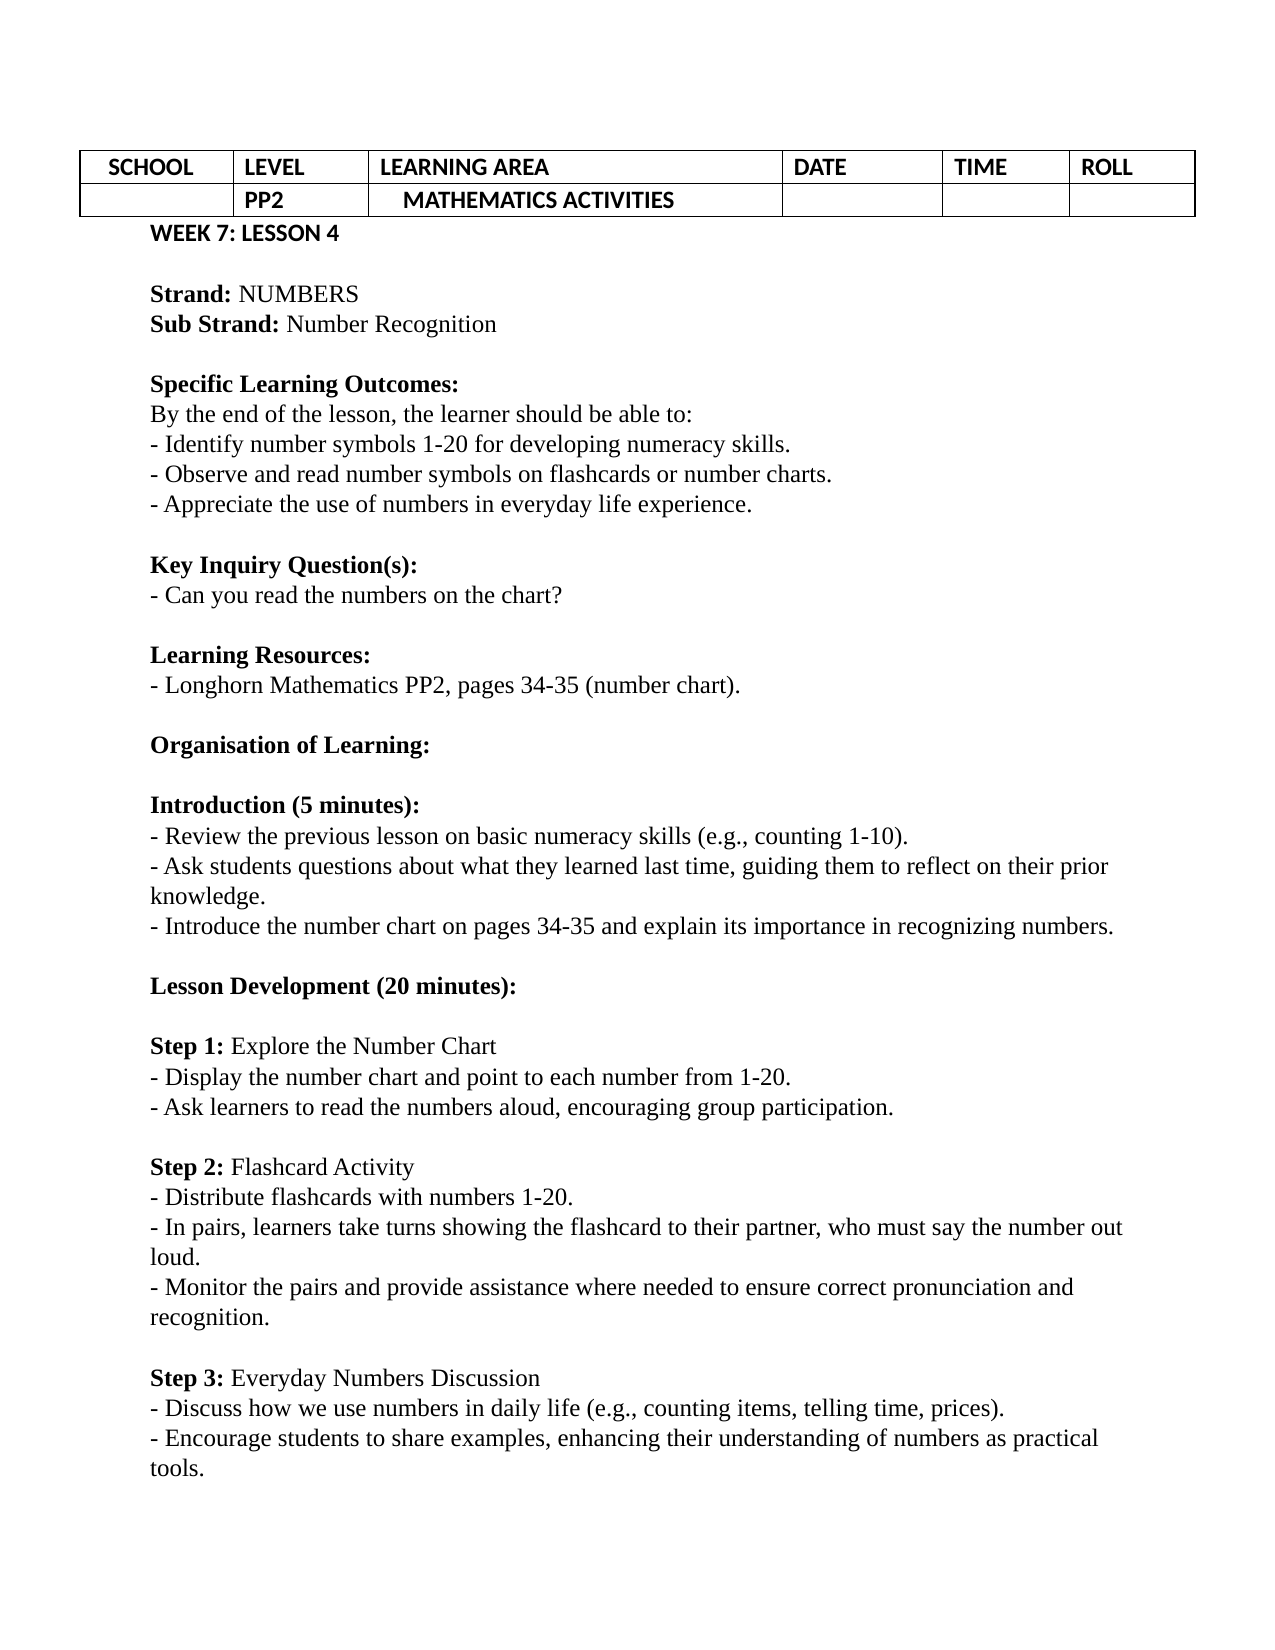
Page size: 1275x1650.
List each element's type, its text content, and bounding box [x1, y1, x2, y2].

text - Encourage students to share examples, enhancing their understanding of numbers as practical tools. [150, 1423, 1125, 1482]
text - Appreciate the use of numbers in everyday life experience. [150, 489, 1125, 518]
text Specific Learning Outcomes: [150, 369, 1125, 398]
text By the end of the lesson, the learner should be able to: [150, 399, 1125, 428]
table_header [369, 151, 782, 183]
text - Display the number chart and point to each number from 1-20. [150, 1062, 1125, 1090]
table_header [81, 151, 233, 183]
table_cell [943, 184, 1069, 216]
text - Can you read the numbers on the chart? [150, 580, 1125, 609]
text Key Inquiry Question(s): [150, 550, 1125, 578]
text Introduction (5 minutes): [150, 791, 1125, 819]
text Organisation of Learning: [150, 730, 1125, 759]
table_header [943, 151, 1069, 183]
text - Longhorn Mathematics PP2, pages 34-35 (number chart). [150, 670, 1125, 699]
text Sub Strand: Number Recognition [150, 309, 1125, 338]
text - Observe and read number symbols on flashcards or number charts. [150, 459, 1125, 488]
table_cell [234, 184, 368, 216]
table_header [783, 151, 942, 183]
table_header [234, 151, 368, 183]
text - Review the previous lesson on basic numeracy skills (e.g., counting 1-10). [150, 821, 1125, 849]
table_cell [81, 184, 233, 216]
text Step 3: Everyday Numbers Discussion [150, 1363, 1125, 1391]
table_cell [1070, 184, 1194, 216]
text - In pairs, learners take turns showing the flashcard to their partner, who must say the number out loud. [150, 1212, 1125, 1271]
text Learning Resources: [150, 640, 1125, 669]
text - Ask students questions about what they learned last time, guiding them to reflect on their prior knowledge. [150, 851, 1125, 910]
text - Ask learners to read the numbers aloud, encouraging group participation. [150, 1092, 1125, 1120]
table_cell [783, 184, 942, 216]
text - Identify number symbols 1-20 for developing numeracy skills. [150, 429, 1125, 458]
text Strand: NUMBERS [150, 279, 1125, 308]
text - Distribute flashcards with numbers 1-20. [150, 1182, 1125, 1211]
text - Introduce the number chart on pages 34-35 and explain its importance in recognizing numbers. [150, 911, 1125, 940]
text - Discuss how we use numbers in daily life (e.g., counting items, telling time, prices). [150, 1393, 1125, 1421]
text Lesson Development (20 minutes): [150, 971, 1125, 1000]
text Step 2: Flashcard Activity [150, 1152, 1125, 1181]
text WEEK 7: LESSON 4 [150, 217, 1125, 247]
text - Monitor the pairs and provide assistance where needed to ensure correct pronunciation and recognition. [150, 1272, 1125, 1331]
text Step 1: Explore the Number Chart [150, 1031, 1125, 1060]
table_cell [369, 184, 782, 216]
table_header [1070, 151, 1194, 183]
